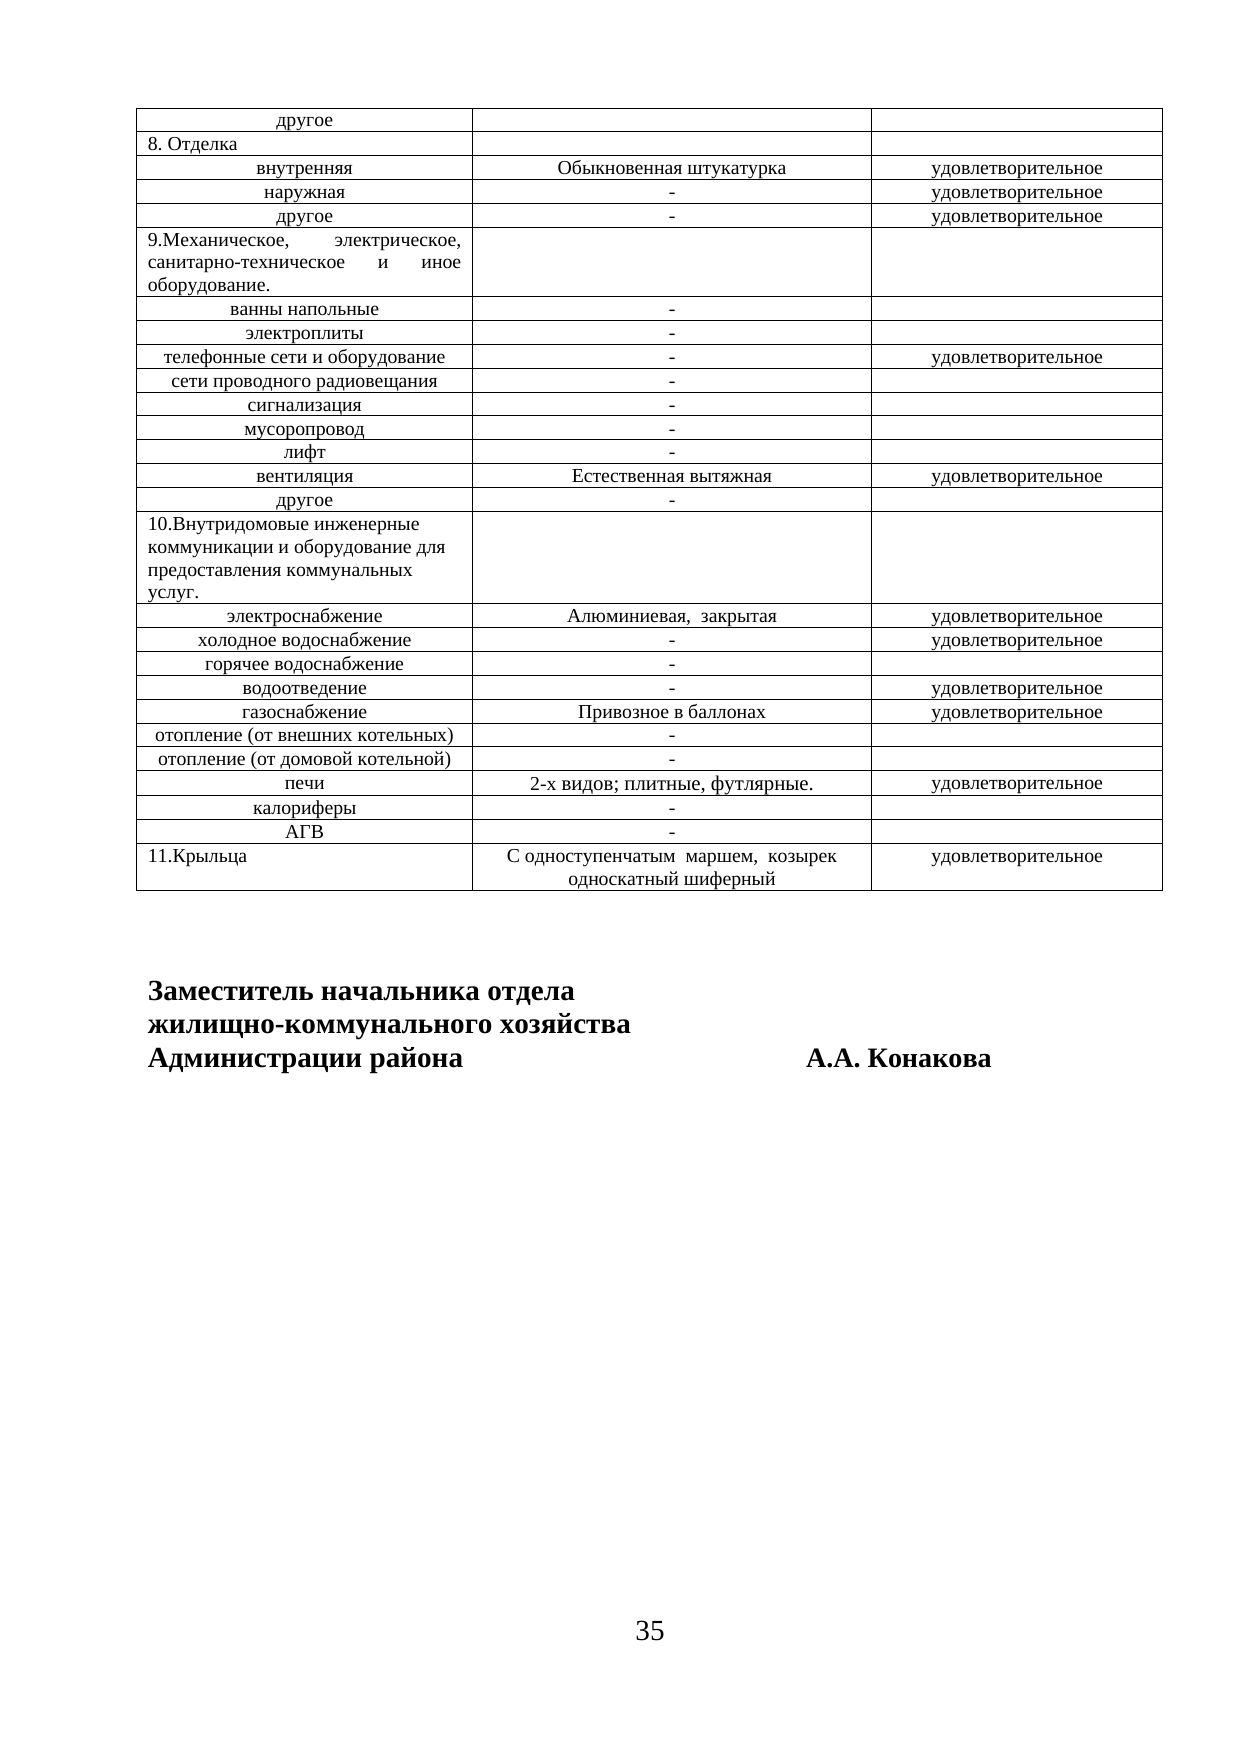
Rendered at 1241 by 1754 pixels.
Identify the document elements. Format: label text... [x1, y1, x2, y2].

table_cell наружная [137, 180, 472, 203]
table_cell - [473, 724, 871, 746]
table_cell С одноступенчатым маршем, козырек односкатный шиферный [473, 844, 871, 889]
table_cell - [473, 416, 871, 439]
table_cell - [473, 204, 871, 227]
table_cell 2-х видов; плитные, футлярные. [473, 771, 871, 795]
table_cell Естественная вытяжная [473, 464, 871, 487]
subtitle Заместитель начальника отдела [148, 973, 1152, 1007]
table_cell вентиляция [137, 464, 472, 487]
table_cell - [473, 440, 871, 463]
table_cell сети проводного радиовещания [137, 369, 472, 392]
table_cell - [473, 488, 871, 511]
table_cell лифт [137, 440, 472, 463]
table_cell Привозное в баллонах [473, 700, 871, 722]
table_cell [872, 440, 1162, 463]
table_cell - [473, 297, 871, 320]
table_cell - [473, 820, 871, 843]
table_cell 8. Отделка [137, 132, 472, 155]
table_cell [872, 747, 1162, 770]
table_cell сигнализация [137, 393, 472, 415]
table_cell удовлетворительное [872, 700, 1162, 722]
table_cell [872, 393, 1162, 415]
table_cell внутренняя [137, 156, 472, 179]
table_cell [872, 724, 1162, 746]
table_cell [872, 796, 1162, 819]
table_cell 9.Механическое, электрическое, санитарно-техническое и иное оборудование. [137, 228, 472, 296]
table_cell удовлетворительное [872, 345, 1162, 368]
table_cell [872, 321, 1162, 344]
table_cell ванны напольные [137, 297, 472, 320]
table_cell удовлетворительное [872, 676, 1162, 698]
table_cell - [473, 747, 871, 770]
table_cell удовлетворительное [872, 464, 1162, 487]
table_cell [473, 132, 871, 155]
table_cell - [473, 369, 871, 392]
table_cell электроплиты [137, 321, 472, 344]
table_cell Алюминиевая, закрытая [473, 604, 871, 627]
table_cell [872, 132, 1162, 155]
table_cell - [473, 345, 871, 368]
table_cell удовлетворительное [872, 771, 1162, 795]
table_cell 11.Крыльца [137, 844, 472, 889]
table_cell удовлетворительное [872, 204, 1162, 227]
table_cell удовлетворительное [872, 628, 1162, 651]
table_cell - [473, 676, 871, 698]
table_cell - [473, 180, 871, 203]
subtitle Администрации района А.А. Конакова [148, 1040, 1152, 1074]
table_cell - [473, 393, 871, 415]
table_cell другое [137, 109, 472, 131]
table_cell [872, 416, 1162, 439]
table_cell [473, 512, 871, 603]
table_cell холодное водоснабжение [137, 628, 472, 651]
table_cell газоснабжение [137, 700, 472, 722]
table_cell - [473, 652, 871, 675]
table_cell горячее водоснабжение [137, 652, 472, 675]
table_cell отопление (от внешних котельных) [137, 724, 472, 746]
table_cell [872, 228, 1162, 296]
table_cell удовлетворительное [872, 844, 1162, 889]
table_cell мусоропровод [137, 416, 472, 439]
table_cell [872, 369, 1162, 392]
table_cell удовлетворительное [872, 180, 1162, 203]
table_cell [872, 109, 1162, 131]
table_cell - [473, 796, 871, 819]
table_cell калориферы [137, 796, 472, 819]
table_cell удовлетворительное [872, 604, 1162, 627]
table_cell [872, 512, 1162, 603]
table_cell - [473, 628, 871, 651]
table_cell печи [137, 771, 472, 795]
table_cell другое [137, 204, 472, 227]
table_cell Обыкновенная штукатурка [473, 156, 871, 179]
table_cell - [473, 321, 871, 344]
table_cell водоотведение [137, 676, 472, 698]
table_cell [872, 297, 1162, 320]
table_cell телефонные сети и оборудование [137, 345, 472, 368]
table_cell АГВ [137, 820, 472, 843]
table_cell [872, 820, 1162, 843]
table_cell удовлетворительное [872, 156, 1162, 179]
table_cell [473, 109, 871, 131]
table_cell [473, 228, 871, 296]
table_cell [872, 488, 1162, 511]
table_cell другое [137, 488, 472, 511]
table_cell электроснабжение [137, 604, 472, 627]
subtitle жилищно-коммунального хозяйства [148, 1007, 1152, 1040]
table_cell [872, 652, 1162, 675]
table_cell отопление (от домовой котельной) [137, 747, 472, 770]
table_cell 10.Внутридомовые инженерные коммуникации и оборудование для предоставления коммунальных услуг. [137, 512, 472, 603]
